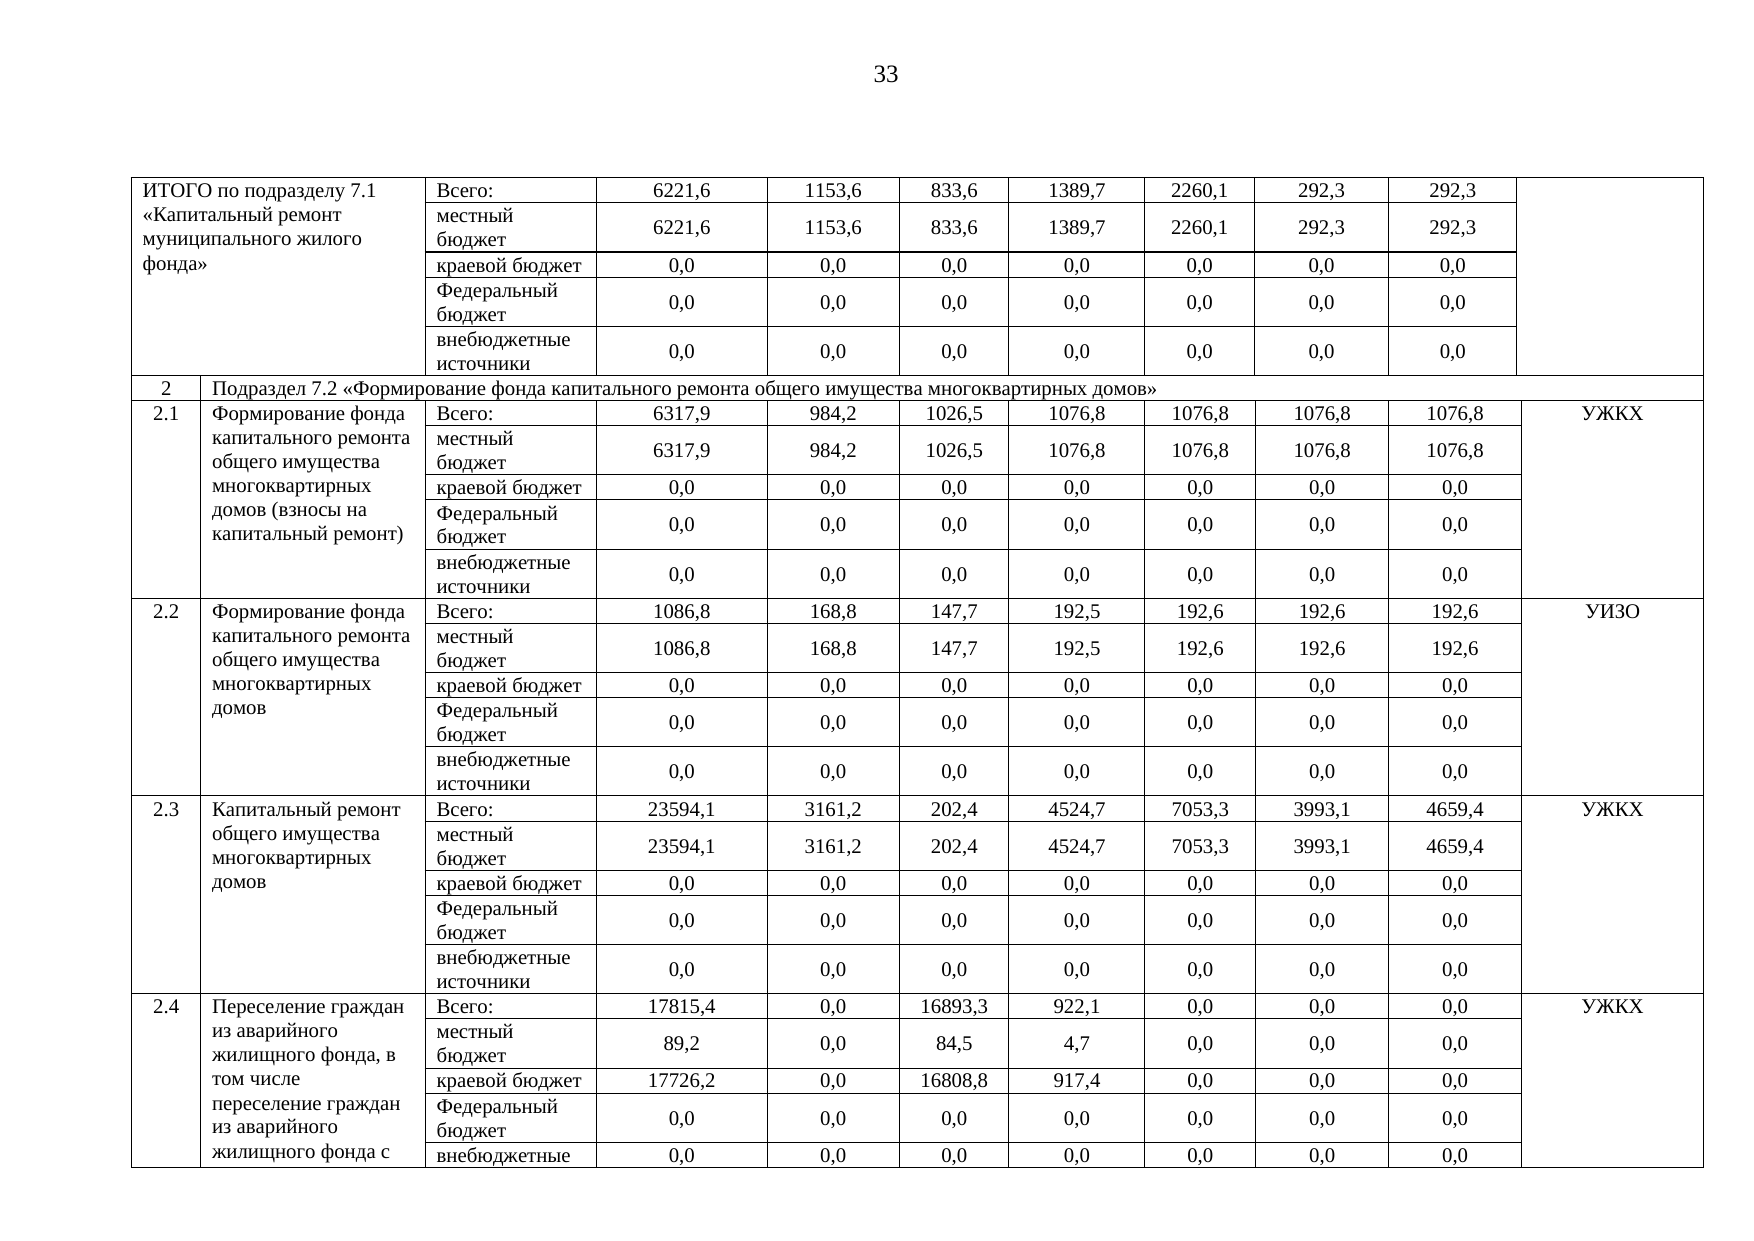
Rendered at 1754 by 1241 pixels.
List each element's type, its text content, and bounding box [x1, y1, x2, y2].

table_cell 1086,8 [597, 624, 767, 672]
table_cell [426, 1143, 596, 1167]
table_cell 168,8 [768, 599, 899, 623]
table_cell 0,0 [900, 747, 1008, 795]
table_cell 0,0 [597, 1143, 767, 1167]
table_cell 0,0 [900, 871, 1008, 895]
table_cell Федеральный бюджет [426, 698, 596, 746]
table_cell 0,0 [1009, 1143, 1144, 1167]
table_cell 0,0 [1145, 475, 1255, 499]
table_cell 0,0 [1145, 698, 1255, 746]
table_cell [1517, 178, 1703, 375]
table_cell 3161,2 [768, 822, 899, 870]
table_cell 0,0 [1389, 550, 1521, 598]
table_cell 0,0 [1256, 673, 1388, 697]
table_cell 0,0 [768, 550, 899, 598]
table_cell 4659,4 [1389, 796, 1521, 821]
table_cell 202,4 [900, 822, 1008, 870]
table_cell 3993,1 [1256, 822, 1388, 870]
table_cell краевой бюджет [426, 253, 596, 277]
table_cell местный бюджет [426, 1019, 596, 1067]
table_cell 0,0 [1255, 327, 1388, 375]
table_cell 0,0 [900, 673, 1008, 697]
table_cell 0,0 [1389, 500, 1521, 548]
table_cell 0,0 [1389, 1143, 1521, 1167]
table_cell 192,6 [1256, 599, 1388, 623]
table_cell 0,0 [597, 278, 767, 326]
table_cell 0,0 [1009, 871, 1144, 895]
table_cell 2260,1 [1145, 203, 1254, 251]
table_cell 1026,5 [900, 426, 1008, 474]
table_cell 0,0 [768, 327, 899, 375]
table_cell 0,0 [1256, 1019, 1388, 1067]
table_cell 84,5 [900, 1019, 1008, 1067]
table_cell 0,0 [1256, 475, 1388, 499]
table_cell Формирование фонда капитального ремонта общего имущества многоквартирных домов (взносы на капитальный ремонт) [201, 401, 425, 598]
table_cell 0,0 [1145, 747, 1255, 795]
table_cell 0,0 [597, 327, 767, 375]
table_cell 0,0 [1145, 500, 1255, 548]
table_cell 0,0 [768, 475, 899, 499]
table_cell 1076,8 [1256, 401, 1388, 425]
table_cell 0,0 [768, 945, 899, 993]
table_cell 0,0 [1145, 1143, 1255, 1167]
table_cell 0,0 [1389, 945, 1521, 993]
table_cell 6221,6 [597, 178, 767, 202]
table_cell Федеральный бюджет [426, 896, 596, 944]
table_cell 0,0 [1256, 871, 1388, 895]
table_cell УЖКХ [1522, 994, 1703, 1167]
table_cell 1389,7 [1009, 203, 1144, 251]
table_cell 0,0 [1389, 1019, 1521, 1067]
table_cell 6221,6 [597, 203, 767, 251]
table_cell местный бюджет [426, 624, 596, 672]
table_cell 0,0 [1389, 253, 1516, 277]
table_cell Формирование фонда капитального ремонта общего имущества многоквартирных домов [201, 599, 425, 795]
table_cell 2.3 [132, 796, 200, 993]
table_cell 4524,7 [1009, 796, 1144, 821]
table_cell 0,0 [768, 1143, 899, 1167]
table_cell 0,0 [597, 475, 767, 499]
table_cell 1076,8 [1145, 401, 1255, 425]
table_cell Федеральный бюджет [426, 500, 596, 548]
table_cell 0,0 [597, 673, 767, 697]
table_cell 0,0 [900, 327, 1008, 375]
table_cell 4659,4 [1389, 822, 1521, 870]
table_cell 292,3 [1255, 203, 1388, 251]
table_cell УЖКХ [1522, 796, 1703, 993]
table_cell 16808,8 [900, 1069, 1008, 1092]
table_cell 0,0 [768, 500, 899, 548]
table_cell 0,0 [1389, 475, 1521, 499]
table_cell 0,0 [1009, 698, 1144, 746]
table_cell 0,0 [900, 896, 1008, 944]
table_cell 16893,3 [900, 994, 1008, 1018]
table_cell 1153,6 [768, 203, 899, 251]
table_cell 23594,1 [597, 822, 767, 870]
table_cell 0,0 [1256, 1143, 1388, 1167]
table_cell Подраздел 7.2 «Формирование фонда капитального ремонта общего имущества многоквартирных домов» [201, 376, 1703, 400]
table_cell 0,0 [900, 698, 1008, 746]
table_cell 0,0 [597, 747, 767, 795]
table_cell 833,6 [900, 203, 1008, 251]
table_cell 984,2 [768, 426, 899, 474]
table_cell Всего: [426, 599, 596, 623]
table_cell 0,0 [1009, 278, 1144, 326]
table_cell 1076,8 [1389, 426, 1521, 474]
table_cell 0,0 [1256, 550, 1388, 598]
table_cell 0,0 [768, 1069, 899, 1092]
table_cell 0,0 [1009, 550, 1144, 598]
table_cell 984,2 [768, 401, 899, 425]
table_cell местный бюджет [426, 203, 596, 251]
table_cell 0,0 [1389, 994, 1521, 1018]
table_cell Всего: [426, 994, 596, 1018]
table_cell 0,0 [1009, 896, 1144, 944]
table_cell 0,0 [1389, 1069, 1521, 1092]
table_cell 0,0 [1145, 994, 1255, 1018]
table_cell 0,0 [1145, 327, 1254, 375]
table_cell Переселение граждан из аварийного жилищного фонда, в том числе переселение граждан из аварийного жилищного фонда с учетом необходимости развития малоэтажного строительства [201, 994, 425, 1167]
table_cell 2 [132, 376, 200, 400]
table_cell 1076,8 [1009, 426, 1144, 474]
table_cell 0,0 [1145, 253, 1254, 277]
table_cell 0,0 [1009, 500, 1144, 548]
table_cell 0,0 [1145, 871, 1255, 895]
table_cell 0,0 [1256, 896, 1388, 944]
table_cell 0,0 [1255, 253, 1388, 277]
table_cell 3161,2 [768, 796, 899, 821]
table_cell 0,0 [1389, 673, 1521, 697]
table_cell УИЗО [1522, 599, 1703, 795]
table_cell 1389,7 [1009, 178, 1144, 202]
table_cell Федеральный бюджет [426, 278, 596, 326]
table_cell 0,0 [1009, 673, 1144, 697]
table_cell 0,0 [1256, 500, 1388, 548]
table_cell 0,0 [1389, 896, 1521, 944]
table_cell 1026,5 [900, 401, 1008, 425]
table_cell УЖКХ [1522, 401, 1703, 598]
table_cell 0,0 [597, 500, 767, 548]
table_cell 922,1 [1009, 994, 1144, 1018]
table_cell 0,0 [768, 698, 899, 746]
table_cell 0,0 [1255, 278, 1388, 326]
table_cell 6317,9 [597, 426, 767, 474]
table_cell 2.1 [132, 401, 200, 598]
table_cell внебюджетные источники [426, 327, 596, 375]
table_cell 0,0 [597, 871, 767, 895]
table_cell 0,0 [1145, 673, 1255, 697]
table_cell 0,0 [1145, 945, 1255, 993]
table_cell Капитальный ремонт общего имущества многоквартирных домов [201, 796, 425, 993]
table_cell 202,4 [900, 796, 1008, 821]
table_cell 0,0 [768, 1019, 899, 1067]
table_cell 0,0 [1145, 550, 1255, 598]
table_cell внебюджетные источники [426, 747, 596, 795]
table_cell 0,0 [900, 1094, 1008, 1142]
table_cell краевой бюджет [426, 673, 596, 697]
table_cell 1076,8 [1256, 426, 1388, 474]
table_cell 0,0 [1389, 871, 1521, 895]
table_cell 0,0 [1256, 1069, 1388, 1092]
table_cell местный бюджет [426, 426, 596, 474]
table_cell 3993,1 [1256, 796, 1388, 821]
table_cell 0,0 [900, 253, 1008, 277]
table_cell 0,0 [597, 945, 767, 993]
table_cell 0,0 [900, 500, 1008, 548]
table_cell 0,0 [597, 550, 767, 598]
table_cell 0,0 [1389, 747, 1521, 795]
table_cell 0,0 [768, 896, 899, 944]
table_cell 147,7 [900, 599, 1008, 623]
table_cell 2.2 [132, 599, 200, 795]
table_cell 0,0 [900, 945, 1008, 993]
table_cell 0,0 [1009, 253, 1144, 277]
table_cell 168,8 [768, 624, 899, 672]
table_cell 292,3 [1389, 178, 1516, 202]
table_cell 17726,2 [597, 1069, 767, 1092]
table_cell 6317,9 [597, 401, 767, 425]
table_cell 0,0 [1389, 1094, 1521, 1142]
table_cell краевой бюджет [426, 1069, 596, 1092]
table_cell 1076,8 [1389, 401, 1521, 425]
table_cell 0,0 [1256, 1094, 1388, 1142]
table_cell 0,0 [1145, 1019, 1255, 1067]
table_cell 0,0 [768, 673, 899, 697]
table_cell 0,0 [597, 253, 767, 277]
table_cell 192,6 [1389, 624, 1521, 672]
table_cell 0,0 [768, 994, 899, 1018]
table_cell 1076,8 [1009, 401, 1144, 425]
table_cell 192,6 [1256, 624, 1388, 672]
table_cell 147,7 [900, 624, 1008, 672]
table_cell ИТОГО по подразделу 7.1 «Капитальный ремонт муниципального жилого фонда» [132, 178, 425, 375]
table_cell 0,0 [900, 550, 1008, 598]
table_cell 192,6 [1145, 599, 1255, 623]
table_cell 23594,1 [597, 796, 767, 821]
table_cell 0,0 [1256, 994, 1388, 1018]
table_cell 0,0 [1389, 327, 1516, 375]
table_cell 0,0 [1009, 747, 1144, 795]
table_cell 292,3 [1255, 178, 1388, 202]
table_cell 0,0 [1145, 1094, 1255, 1142]
table_cell 0,0 [1256, 698, 1388, 746]
table_cell 0,0 [768, 1094, 899, 1142]
table_cell 0,0 [1009, 1094, 1144, 1142]
table_cell 0,0 [1256, 747, 1388, 795]
table_cell 1086,8 [597, 599, 767, 623]
table_cell 192,6 [1145, 624, 1255, 672]
table_cell местный бюджет [426, 822, 596, 870]
table_cell 0,0 [597, 896, 767, 944]
table_cell 2.4 [132, 994, 200, 1167]
table_cell краевой бюджет [426, 871, 596, 895]
table_cell 192,5 [1009, 599, 1144, 623]
table_cell 7053,3 [1145, 822, 1255, 870]
table_cell 0,0 [1009, 945, 1144, 993]
table_cell 0,0 [768, 871, 899, 895]
table_cell 0,0 [1145, 896, 1255, 944]
table_cell 17815,4 [597, 994, 767, 1018]
table_cell 0,0 [1145, 1069, 1255, 1092]
table_cell 192,5 [1009, 624, 1144, 672]
table_cell 2260,1 [1145, 178, 1254, 202]
table_cell внебюджетные источники [426, 550, 596, 598]
table_cell 0,0 [1389, 278, 1516, 326]
table_cell 0,0 [900, 1143, 1008, 1167]
table_cell 4524,7 [1009, 822, 1144, 870]
table_cell 292,3 [1389, 203, 1516, 251]
table_cell Всего: [426, 178, 596, 202]
table_cell 0,0 [768, 747, 899, 795]
table_cell 89,2 [597, 1019, 767, 1067]
table_cell 0,0 [1145, 278, 1254, 326]
table_cell 0,0 [1256, 945, 1388, 993]
table_cell 0,0 [900, 278, 1008, 326]
table_cell 0,0 [597, 1094, 767, 1142]
table_cell 0,0 [1389, 698, 1521, 746]
table_cell 0,0 [597, 698, 767, 746]
table_cell краевой бюджет [426, 475, 596, 499]
table_cell 0,0 [1009, 475, 1144, 499]
table_cell 917,4 [1009, 1069, 1144, 1092]
table_cell 1076,8 [1145, 426, 1255, 474]
table_cell 192,6 [1389, 599, 1521, 623]
table_cell 0,0 [1009, 327, 1144, 375]
table_cell 1153,6 [768, 178, 899, 202]
table_cell 0,0 [768, 253, 899, 277]
table_cell 7053,3 [1145, 796, 1255, 821]
table_cell 833,6 [900, 178, 1008, 202]
table_cell внебюджетные источники [426, 945, 596, 993]
table_cell Всего: [426, 796, 596, 821]
table_cell 4,7 [1009, 1019, 1144, 1067]
table_cell 0,0 [768, 278, 899, 326]
table_cell Федеральный бюджет [426, 1094, 596, 1142]
table_cell 0,0 [900, 475, 1008, 499]
table_cell Всего: [426, 401, 596, 425]
